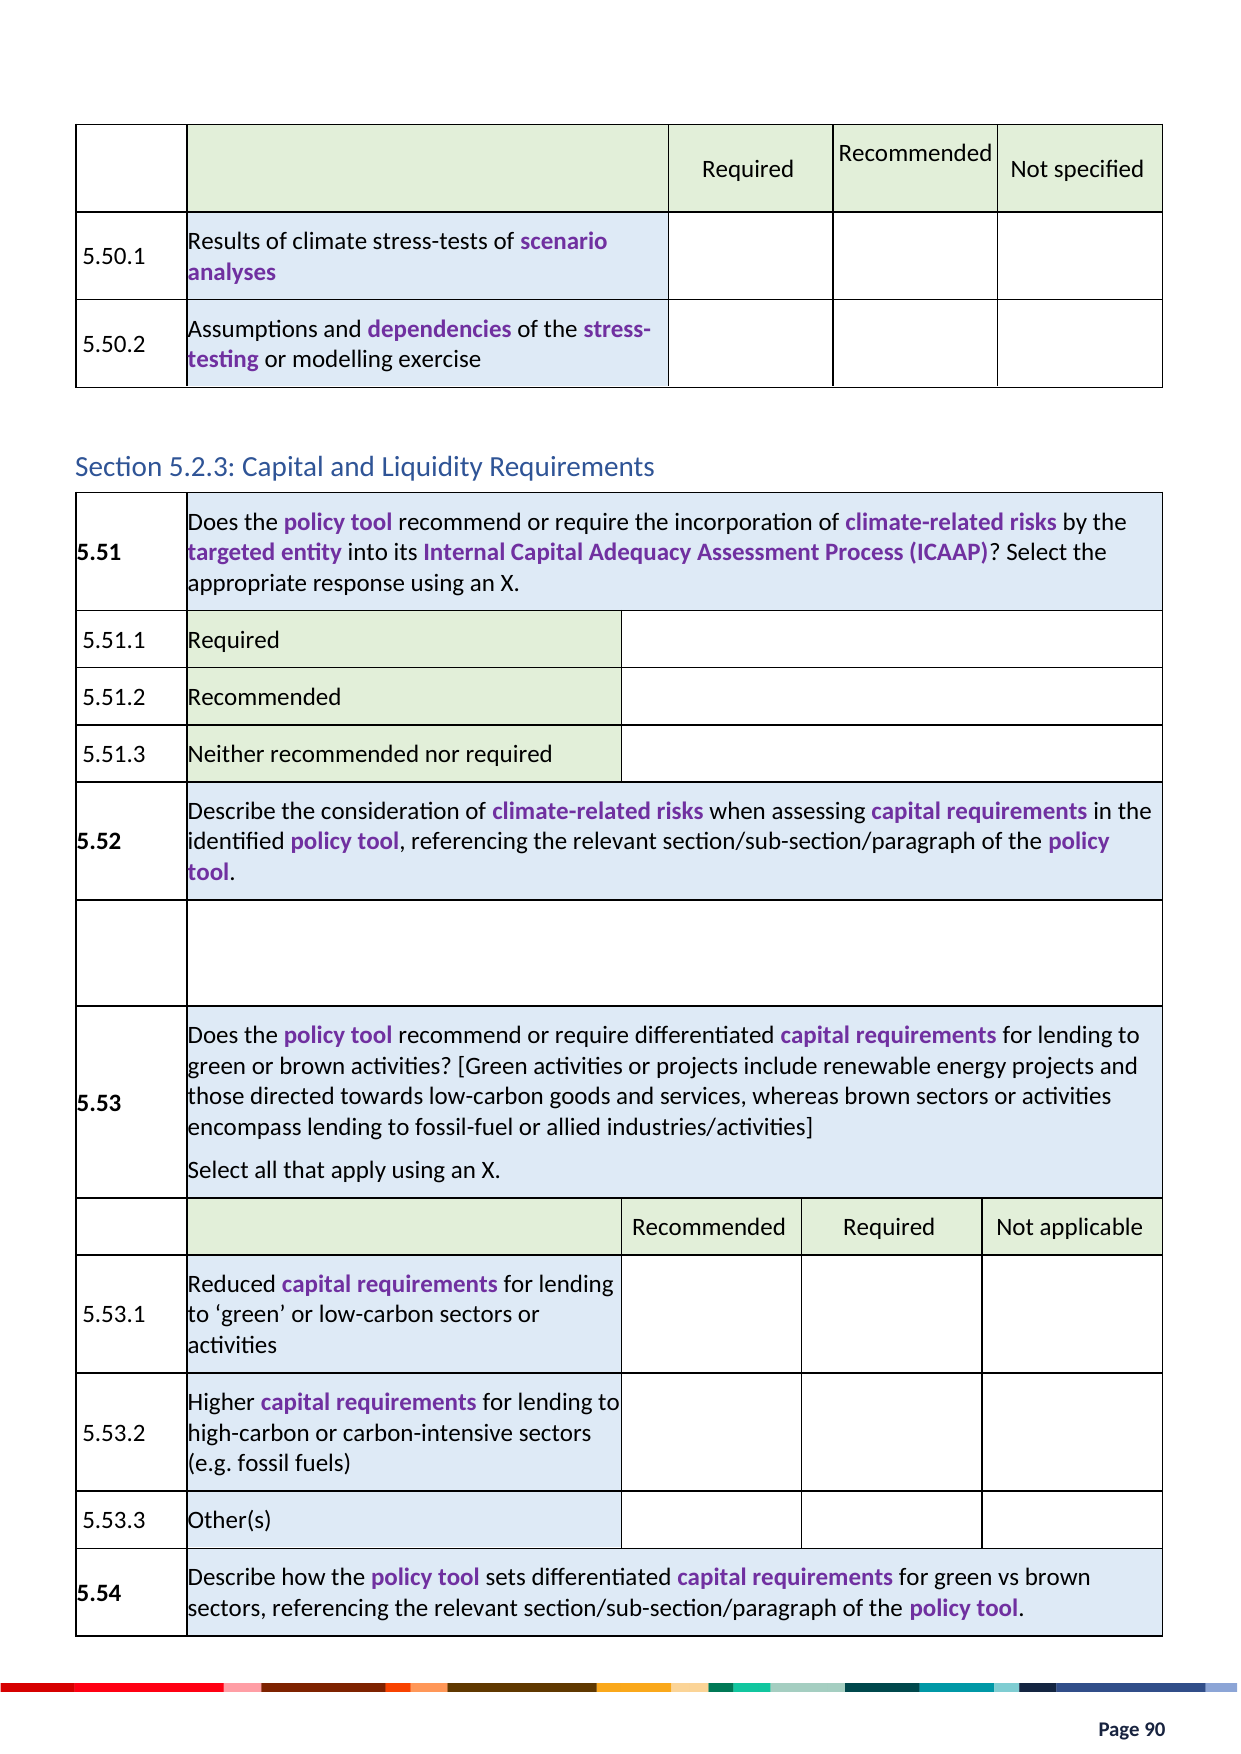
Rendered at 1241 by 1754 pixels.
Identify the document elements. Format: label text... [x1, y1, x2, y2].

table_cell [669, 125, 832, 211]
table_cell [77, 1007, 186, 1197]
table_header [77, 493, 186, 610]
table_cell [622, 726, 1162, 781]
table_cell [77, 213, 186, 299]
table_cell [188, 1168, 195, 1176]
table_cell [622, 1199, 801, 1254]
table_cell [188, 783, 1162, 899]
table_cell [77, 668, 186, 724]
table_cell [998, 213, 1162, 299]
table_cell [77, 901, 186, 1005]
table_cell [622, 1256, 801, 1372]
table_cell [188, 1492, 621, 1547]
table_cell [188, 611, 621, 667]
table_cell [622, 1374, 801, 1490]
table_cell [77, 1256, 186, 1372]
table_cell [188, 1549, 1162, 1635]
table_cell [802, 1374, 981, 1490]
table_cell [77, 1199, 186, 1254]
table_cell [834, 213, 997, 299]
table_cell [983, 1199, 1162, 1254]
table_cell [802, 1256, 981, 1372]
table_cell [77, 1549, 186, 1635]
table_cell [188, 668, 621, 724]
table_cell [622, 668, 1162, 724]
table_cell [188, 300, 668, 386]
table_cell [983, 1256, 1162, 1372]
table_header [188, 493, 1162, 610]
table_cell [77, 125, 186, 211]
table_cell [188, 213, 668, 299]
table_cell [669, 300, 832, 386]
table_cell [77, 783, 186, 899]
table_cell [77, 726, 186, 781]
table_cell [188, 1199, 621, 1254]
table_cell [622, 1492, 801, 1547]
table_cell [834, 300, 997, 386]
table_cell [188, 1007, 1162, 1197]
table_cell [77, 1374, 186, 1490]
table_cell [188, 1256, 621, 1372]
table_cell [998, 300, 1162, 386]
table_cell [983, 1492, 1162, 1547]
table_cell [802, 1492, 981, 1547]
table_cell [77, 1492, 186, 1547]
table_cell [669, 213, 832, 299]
picture [0, 1683, 1236, 1692]
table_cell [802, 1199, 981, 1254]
subtitle Section 5.2.3: Capital and Liquidity Requirements [75, 448, 1165, 483]
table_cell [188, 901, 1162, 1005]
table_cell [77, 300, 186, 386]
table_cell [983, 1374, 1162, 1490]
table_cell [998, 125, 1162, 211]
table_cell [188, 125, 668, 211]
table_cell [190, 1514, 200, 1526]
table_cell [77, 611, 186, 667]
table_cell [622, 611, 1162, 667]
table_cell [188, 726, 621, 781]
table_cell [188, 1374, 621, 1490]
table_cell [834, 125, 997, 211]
